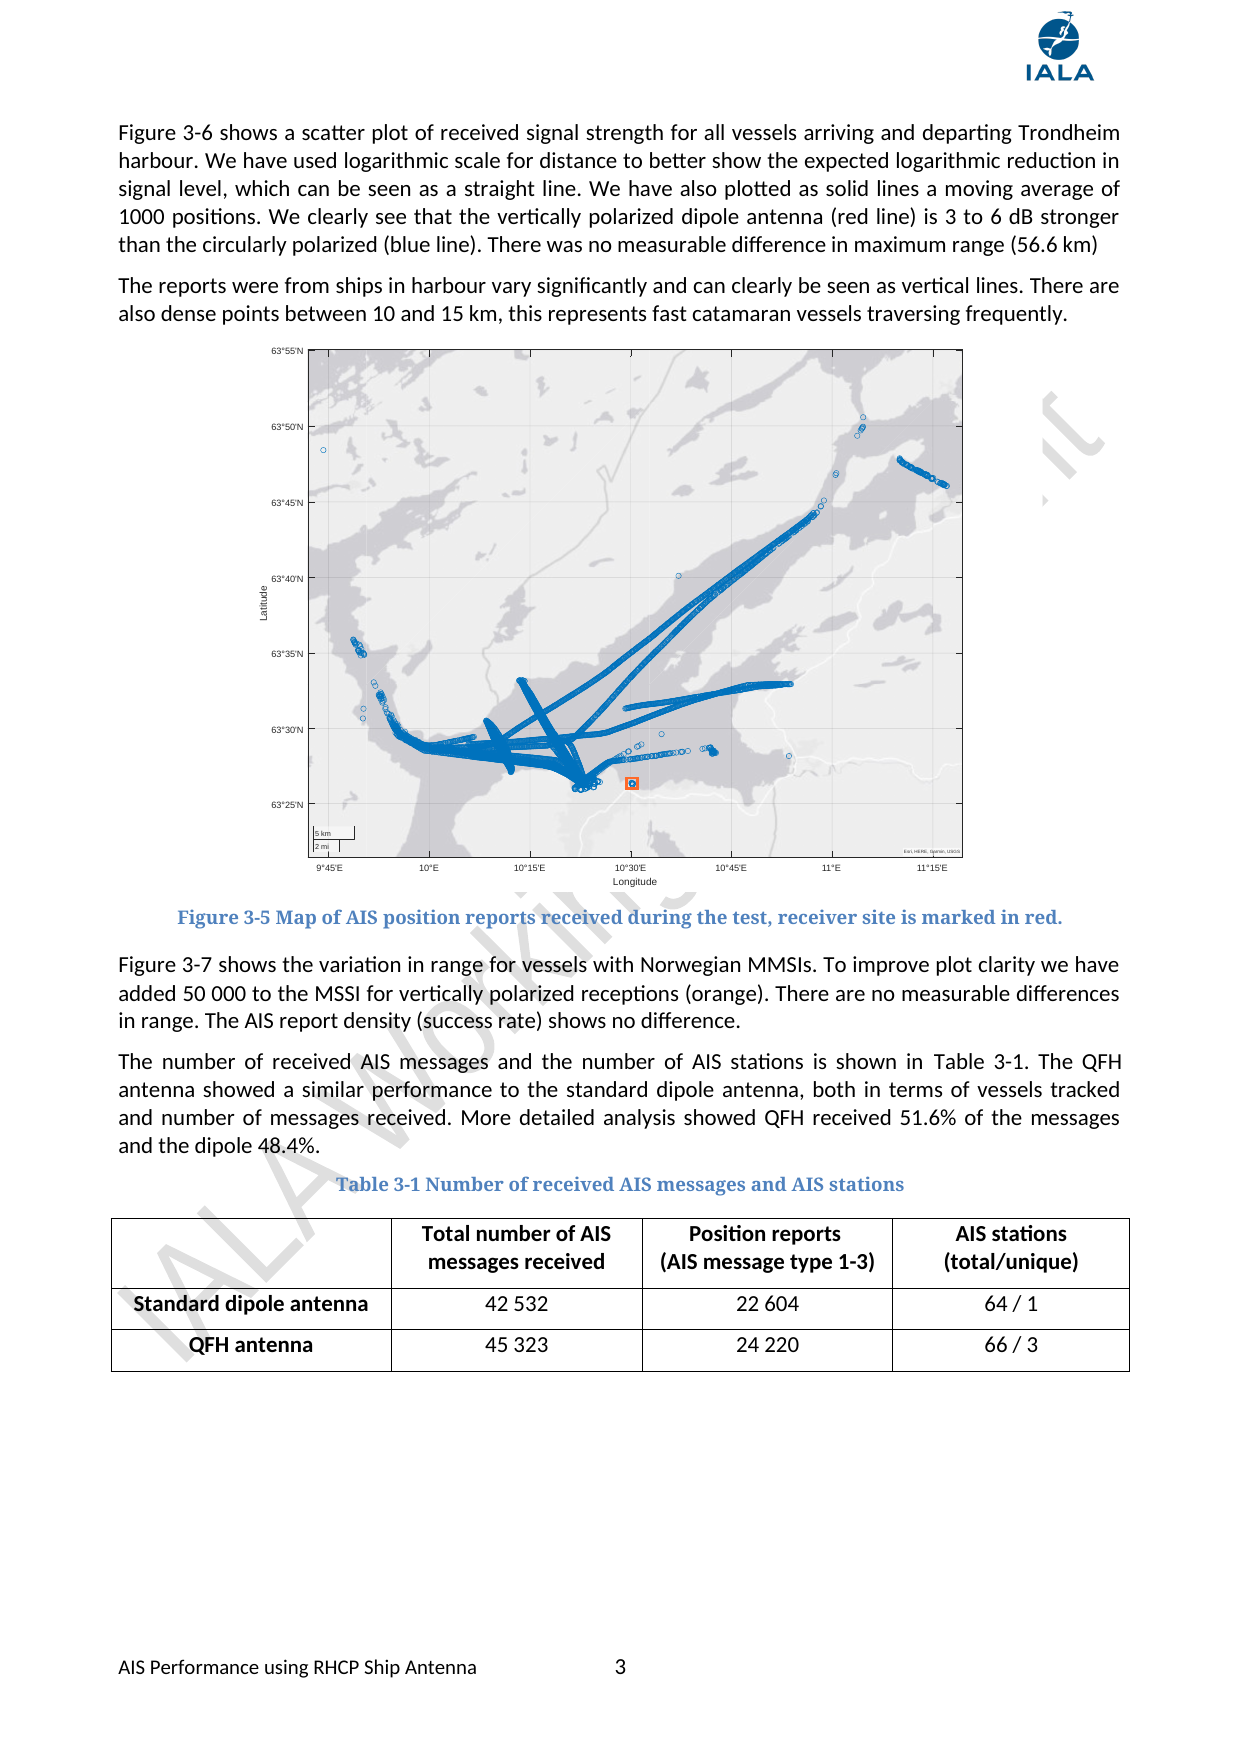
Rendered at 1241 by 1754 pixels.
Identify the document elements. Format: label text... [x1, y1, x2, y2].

table_cell Standard dipole antenna [112, 1289, 391, 1329]
table_cell QFH antenna [112, 1330, 391, 1371]
table_header Total number of AIS messages received [392, 1219, 642, 1288]
table_cell 24 220 [643, 1330, 892, 1371]
table_cell 42 532 [392, 1289, 642, 1329]
table_header AIS stations (total/unique) [893, 1219, 1129, 1288]
table_cell 64 / 1 [893, 1289, 1129, 1329]
table_cell 66 / 3 [893, 1330, 1129, 1371]
table_header [112, 1219, 391, 1288]
text The reports were from ships in harbour vary significantly and can clearly be seen as vertical lines. There are also dense points between 10 and 15 km, this represents fast catamaran vessels traversing frequently. [118, 271, 1122, 327]
text Table 3-1 Number of received AIS messages and AIS stations [118, 1172, 1122, 1197]
table_header Position reports (AIS message type 1-3) [643, 1219, 892, 1288]
table_cell 45 323 [392, 1330, 642, 1371]
table_cell 22 604 [643, 1289, 892, 1329]
text The number of received AIS messages and the number of AIS stations is shown in Table 3-1. The QFH antenna showed a similar performance to the standard dipole antenna, both in terms of vessels tracked and number of messages received. More detailed analysis showed QFH received 51.6% of the messages and the dipole 48.4%. [118, 1047, 1122, 1159]
picture [1011, 3, 1106, 96]
